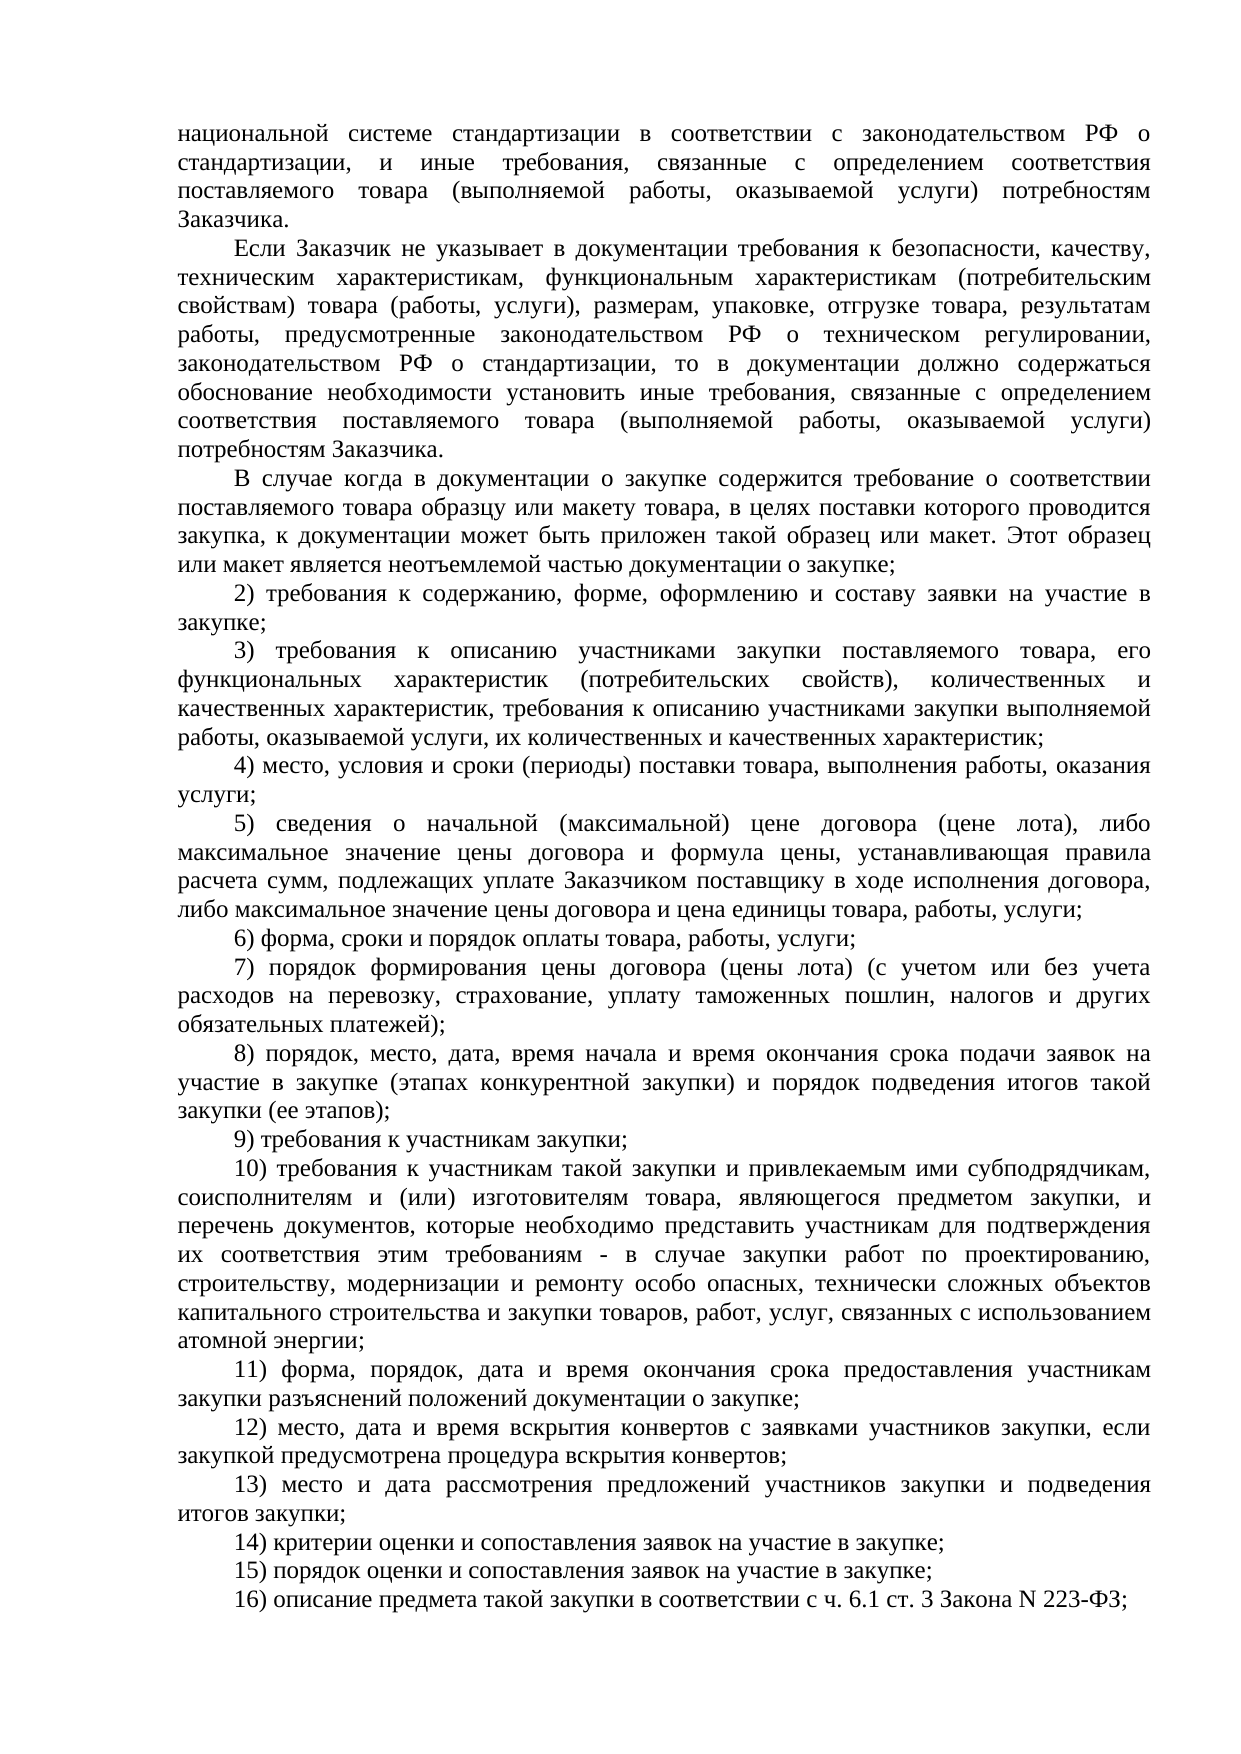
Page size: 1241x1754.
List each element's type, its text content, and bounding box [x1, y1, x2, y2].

text 15) порядок оценки и сопоставления заявок на участие в закупке; [177, 1556, 1152, 1584]
text 10) требования к участникам такой закупки и привлекаемым ими субподрядчикам, соисполнителям и (или) изготовителям товара, являющегося предметом закупки, и перечень документов, которые необходимо представить участникам для подтверждения их соответствия этим требованиям - в случае закупки работ по проектированию, строительству, модернизации и ремонту особо опасных, технически сложных объектов капитального строительства и закупки товаров, работ, услуг, связанных с использованием атомной энергии; [177, 1153, 1152, 1354]
text 16) описание предмета такой закупки в соответствии с ч. 6.1 ст. 3 Закона N 223-ФЗ; [177, 1584, 1152, 1613]
text В случае когда в документации о закупке содержится требование о соответствии поставляемого товара образцу или макету товара, в целях поставки которого проводится закупка, к документации может быть приложен такой образец или макет. Этот образец или макет является неотъемлемой частью документации о закупке; [177, 463, 1152, 578]
text 8) порядок, место, дата, время начала и время окончания срока подачи заявок на участие в закупке (этапах конкурентной закупки) и порядок подведения итогов такой закупки (ее этапов); [177, 1038, 1152, 1124]
text 2) требования к содержанию, форме, оформлению и составу заявки на участие в закупке; [177, 578, 1152, 636]
text 11) форма, порядок, дата и время окончания срока предоставления участникам закупки разъяснений положений документации о закупке; [177, 1354, 1152, 1412]
text 13) место и дата рассмотрения предложений участников закупки и подведения итогов закупки; [177, 1469, 1152, 1527]
text 14) критерии оценки и сопоставления заявок на участие в закупке; [177, 1527, 1152, 1556]
text 12) место, дата и время вскрытия конвертов с заявками участников закупки, если закупкой предусмотрена процедура вскрытия конвертов; [177, 1412, 1152, 1469]
text 9) требования к участникам закупки; [177, 1124, 1152, 1153]
text 3) требования к описанию участниками закупки поставляемого товара, его функциональных характеристик (потребительских свойств), количественных и качественных характеристик, требования к описанию участниками закупки выполняемой работы, оказываемой услуги, их количественных и качественных характеристик; [177, 636, 1152, 751]
text 7) порядок формирования цены договора (цены лота) (с учетом или без учета расходов на перевозку, страхование, уплату таможенных пошлин, налогов и других обязательных платежей); [177, 952, 1152, 1038]
text 5) сведения о начальной (максимальной) цене договора (цене лота), либо максимальное значение цены договора и формула цены, устанавливающая правила расчета сумм, подлежащих уплате Заказчиком поставщику в ходе исполнения договора, либо максимальное значение цены договора и цена единицы товара, работы, услуги; [177, 808, 1152, 923]
text Если Заказчик не указывает в документации требования к безопасности, качеству, техническим характеристикам, функциональным характеристикам (потребительским свойствам) товара (работы, услуги), размерам, упаковке, отгрузке товара, результатам работы, предусмотренные законодательством РФ о техническом регулировании, законодательством РФ о стандартизации, то в документации должно содержаться обоснование необходимости установить иные требования, связанные с определением соответствия поставляемого товара (выполняемой работы, оказываемой услуги) потребностям Заказчика. [177, 233, 1152, 463]
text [177, 118, 1152, 233]
text 4) место, условия и сроки (периоды) поставки товара, выполнения работы, оказания услуги; [177, 751, 1152, 808]
text 6) форма, сроки и порядок оплаты товара, работы, услуги; [177, 923, 1152, 952]
